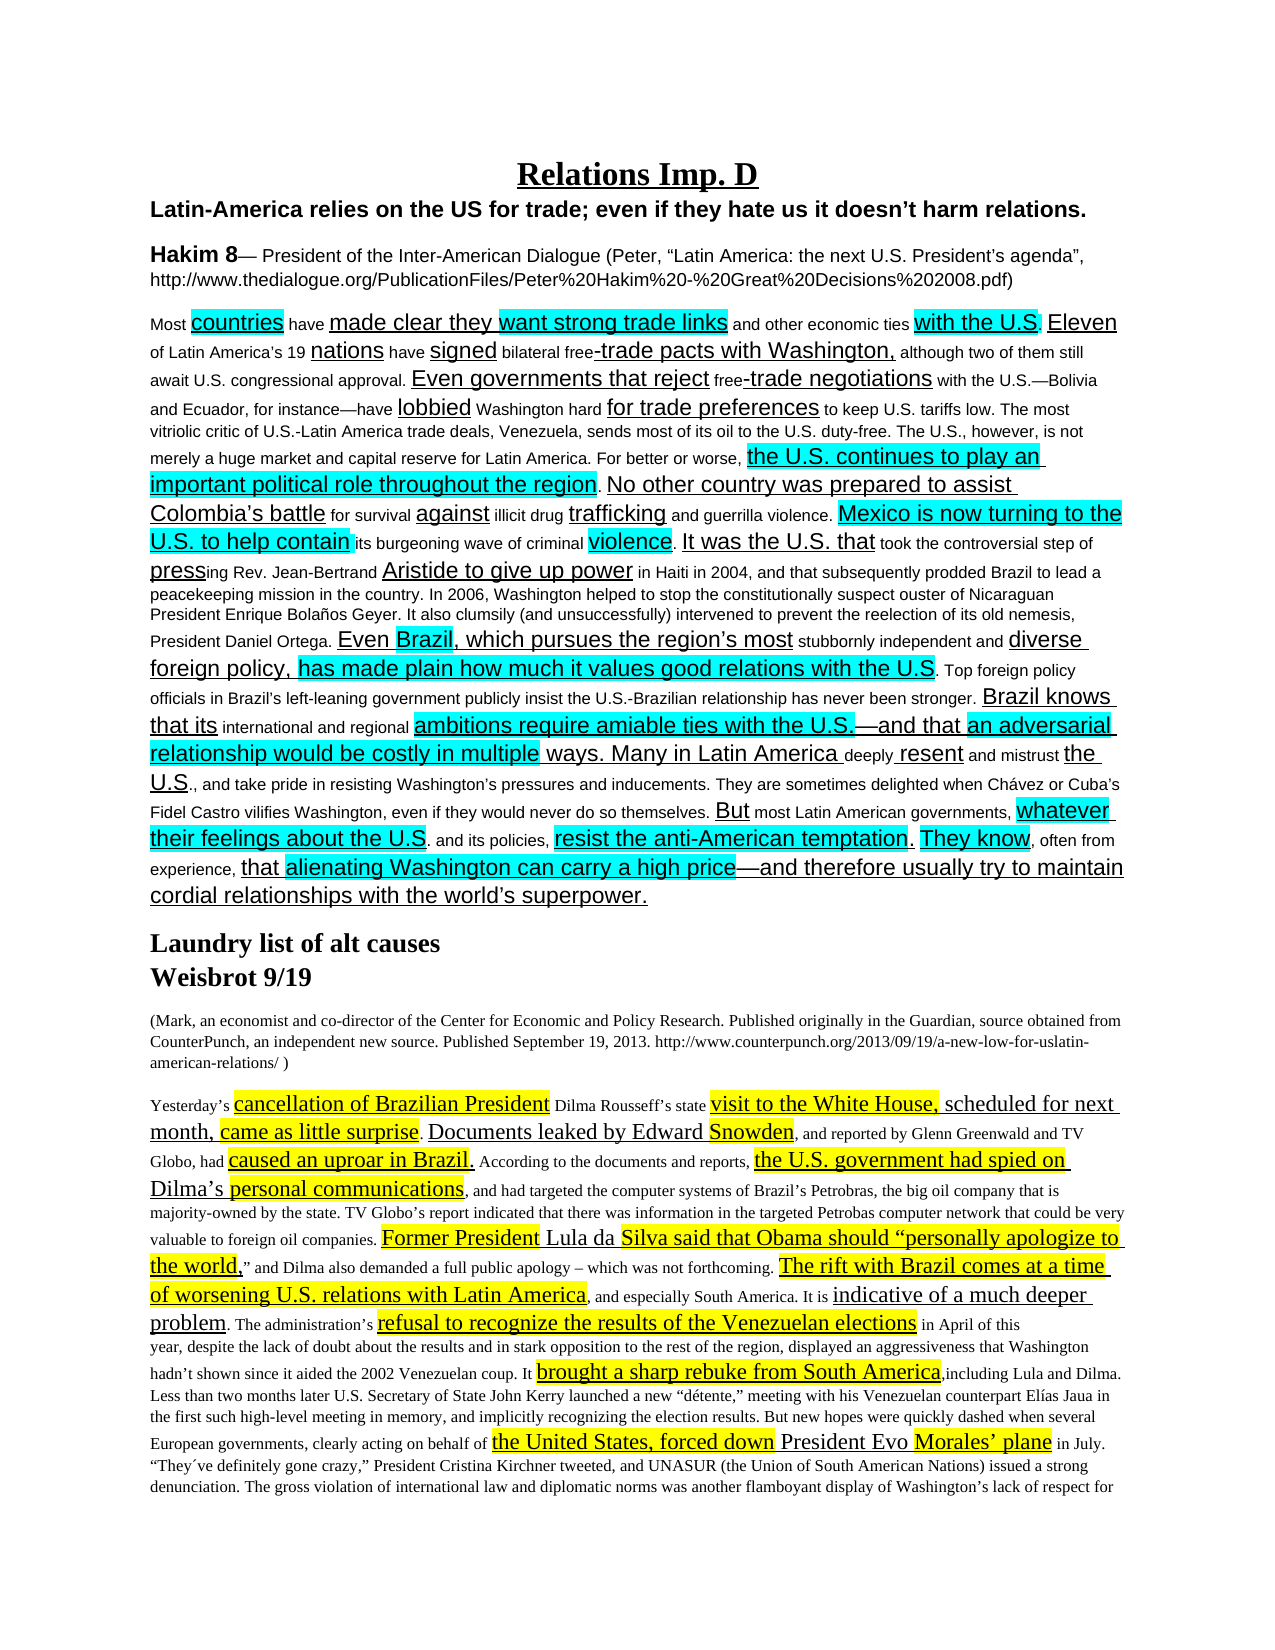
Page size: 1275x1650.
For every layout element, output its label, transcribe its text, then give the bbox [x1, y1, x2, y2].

subtitle Laundry list of alt causes [150, 927, 1125, 958]
text Most countries have made clear they want strong trade links and other economic ties with the U.S. Eleven of Latin America’s 19 nations have signed bilateral free-trade pacts with Washington, although two of them still await U.S. congressional approval. Even governments that reject free-trade negotiations with the U.S.—Bolivia and Ecuador, for instance—have lobbied Washington hard for trade preferences to keep U.S. tariffs low. The most vitriolic critic of U.S.-Latin America trade deals, Venezuela, sends most of its oil to the U.S. duty-free. The U.S., however, is not merely a huge market and capital reserve for Latin America. For better or worse, the U.S. continues to play an important political role throughout the region. No other country was prepared to assist Colombia’s battle for survival against illicit drug trafficking and guerrilla violence. Mexico is now turning to the U.S. to help contain its burgeoning wave of criminal violence. It was the U.S. that took the controversial step of pressing Rev. Jean-Bertrand Aristide to give up power in Haiti in 2004, and that subsequently prodded Brazil to lead a peacekeeping mission in the country. In 2006, Washington helped to stop the constitutionally suspect ouster of Nicaraguan President Enrique Bolaños Geyer. It also clumsily (and unsuccessfully) intervened to prevent the reelection of its old nemesis, President Daniel Ortega. Even Brazil, which pursues the region’s most stubbornly independent and diverse foreign policy, has made plain how much it values good relations with the U.S. Top foreign policy officials in Brazil’s left-leaning government publicly insist the U.S.-Brazilian relationship has never been stronger. Brazil knows that its international and regional ambitions require amiable ties with the U.S.—and that an adversarial relationship would be costly in multiple ways. Many in Latin America deeply resent and mistrust the U.S., and take pride in resisting Washington’s pressures and inducements. They are sometimes delighted when Chávez or Cuba’s Fidel Castro vilifies Washington, even if they would never do so themselves. But most Latin American governments, whatever their feelings about the U.S. and its policies, resist the anti-American temptation. They know, often from experience, that alienating Washington can carry a high price—and therefore usually try to maintain cordial relationships with the world’s superpower. [150, 308, 1125, 909]
subtitle Relations Imp. D [150, 154, 1125, 192]
text (Mark, an economist and co-director of the Center for Economic and Policy Research. Published originally in the Guardian, source obtained from CounterPunch, an independent new source. Published September 19, 2013. http://www.counterpunch.org/2013/09/19/a-new-low-for-uslatin-american-relations/ ) [150, 1011, 1125, 1072]
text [150, 1090, 1125, 1496]
text Hakim 8— President of the Inter-American Dialogue (Peter, “Latin America: the next U.S. President’s agenda”, http://www.thedialogue.org/PublicationFiles/Peter%20Hakim%20-%20Great%20Decisions%202008.pdf) [150, 241, 1125, 290]
text Latin-America relies on the US for trade; even if they hate us it doesn’t harm relations. [150, 196, 1125, 222]
text Weisbrot 9/19 [150, 961, 1125, 992]
